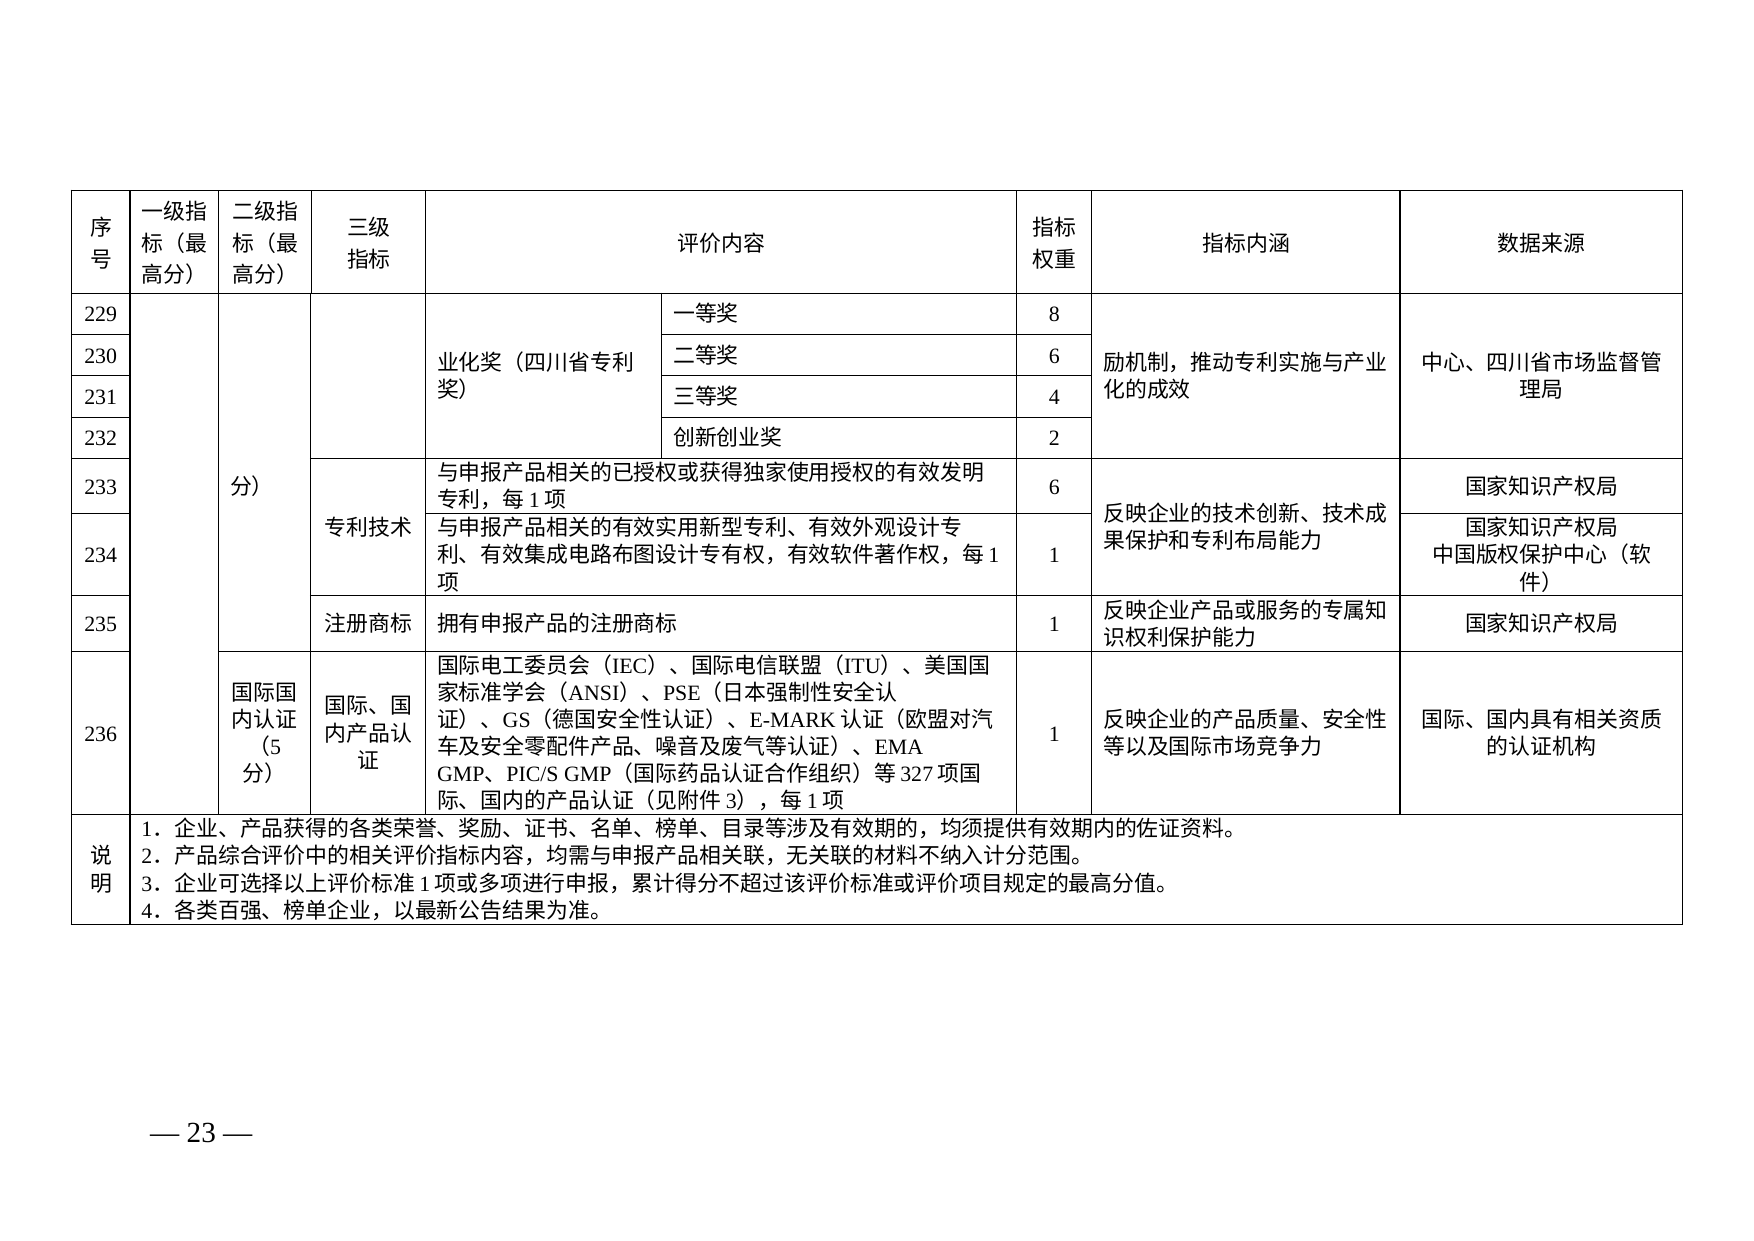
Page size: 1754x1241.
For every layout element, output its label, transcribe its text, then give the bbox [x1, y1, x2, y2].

table_cell 国际、国内产品认证 [311, 652, 425, 814]
table_cell 三等奖 [662, 376, 1016, 417]
table_cell 234 [72, 514, 129, 595]
table_cell 国家知识产权局 [1401, 596, 1682, 651]
table_cell 与申报产品相关的已授权或获得独家使用授权的有效发明专利，每1项 [426, 459, 1016, 513]
table_cell 国家知识产权局 中国版权保护中心（软件） [1401, 514, 1682, 595]
table_header 评价内容 [426, 191, 1016, 292]
table_cell 与申报产品相关的有效实用新型专利、有效外观设计专利、有效集成电路布图设计专有权，有效软件著作权，每1项 [426, 514, 1016, 595]
table_cell 1 [1017, 596, 1091, 651]
table_cell 注册商标 [311, 596, 425, 651]
table_header 三级 指标 [312, 191, 425, 292]
table_cell 专利技术 [311, 459, 425, 595]
table_cell 4 [1017, 376, 1091, 417]
table_header 一级指标（最高分） [131, 191, 218, 292]
table_header 数据来源 [1401, 191, 1682, 292]
table_cell 国际电工委员会（IEC）、国际电信联盟（ITU）、美国国家标准学会（ANSI）、PSE（日本强制性安全认证）、GS（德国安全性认证）、E-MARK认证（欧盟对汽车及安全零配件产品、噪音及废气等认证）、EMA GMP、PIC/S GMP（国际药品认证合作组织）等327项国际、国内的产品认证（见附件3），每1项 [426, 652, 1016, 814]
table_cell 1 [1017, 514, 1091, 595]
table_cell 6 [1017, 459, 1091, 513]
table_cell 拥有申报产品的注册商标 [426, 596, 1016, 651]
table_cell 230 [72, 335, 129, 375]
table_cell 反映企业产品或服务的专属知识权利保护能力 [1092, 596, 1399, 651]
table_cell 国家知识产权局 [1401, 459, 1682, 513]
table_cell 231 [72, 376, 129, 417]
table_cell 229 [72, 294, 129, 334]
table_header 指标内涵 [1092, 191, 1399, 292]
table_cell 232 [72, 418, 129, 458]
table_cell 说明 [72, 815, 129, 923]
table_cell 二等奖 [662, 335, 1016, 375]
table_header 指标权重 [1017, 191, 1091, 292]
table_cell 235 [72, 596, 129, 651]
table_cell 创新创业奖 [662, 418, 1016, 458]
table_cell 2 [1017, 418, 1091, 458]
table_cell 反映企业的技术创新、技术成果保护和专利布局能力 [1092, 459, 1399, 595]
table_cell 一等奖 [662, 294, 1016, 334]
table_cell 8 [1017, 294, 1091, 334]
table_cell 反映企业建立专利转化运用激励机制，推动专利实施与产业化的成效 [1092, 294, 1399, 458]
table_header 二级指标（最高分） [219, 191, 311, 292]
table_cell 国际、国内具有相关资质的认证机构 [1401, 652, 1682, 814]
table_header 序号 [72, 191, 129, 292]
table_cell 四川省知识产权服务促进中心、四川省市场监督管理局 [1401, 294, 1682, 458]
table_cell 236 [72, 652, 129, 814]
table_cell 1．企业、产品获得的各类荣誉、奖励、证书、名单、榜单、目录等涉及有效期的，均须提供有效期内的佐证资料。 2．产品综合评价中的相关评价指标内容，均需与申报产品相关联，无关联的材料不纳入计分范围。 3．企业可选择以上评价标准1项或多项进行申报，累计得分不超过该评价标准或评价项目规定的最高分值。 4．各类百强、榜单企业，以最新公告结果为准。 [131, 815, 1682, 923]
table_cell 国际国内认证（5分） [219, 652, 310, 814]
table_cell 1 [1017, 652, 1091, 814]
table_cell 四川省专利实施与产业化奖（四川省专利奖） [426, 294, 661, 458]
table_cell 反映企业的产品质量、安全性等以及国际市场竞争力 [1092, 652, 1399, 814]
table_cell 6 [1017, 335, 1091, 375]
table_cell 233 [72, 459, 129, 513]
